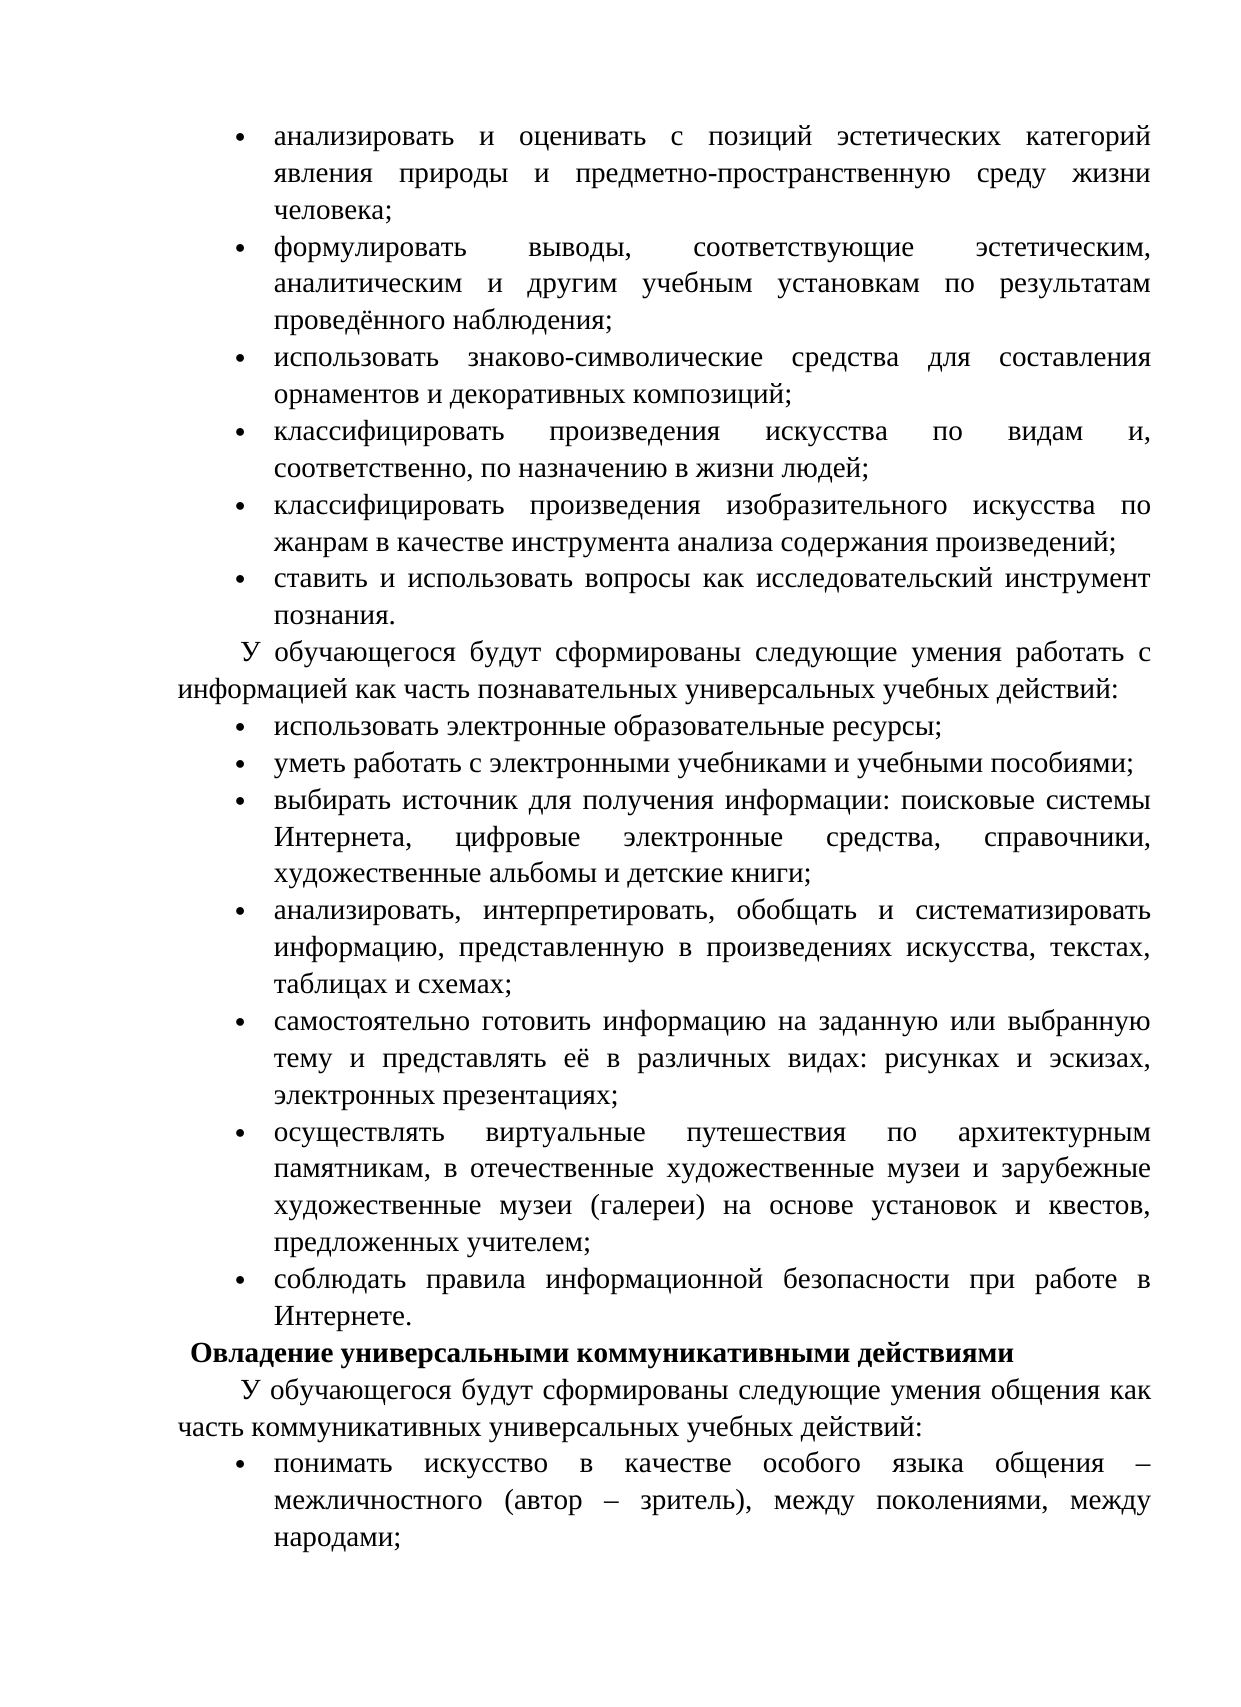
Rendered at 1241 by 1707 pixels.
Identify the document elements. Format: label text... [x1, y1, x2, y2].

list анализировать, интерпретировать, обобщать и систематизировать информацию, представленную в произведениях искусства, текстах, таблицах и схемах; [236, 892, 1152, 1000]
list формулировать выводы, соответствующие эстетическим, аналитическим и другим учебным установкам по результатам проведённого наблюдения; [236, 229, 1152, 336]
text У обучающегося будут сформированы следующие умения общения как часть коммуникативных универсальных учебных действий: [177, 1372, 1152, 1442]
list ставить и использовать вопросы как исследовательский инструмент познания. [236, 561, 1152, 631]
list осуществлять виртуальные путешествия по архитектурным памятникам, в отечественные художественные музеи и зарубежные художественные музеи (галереи) на основе установок и квестов, предложенных учителем; [236, 1114, 1152, 1258]
list использовать знаково-символические средства для составления орнаментов и декоративных композиций; [236, 339, 1152, 410]
list использовать электронные образовательные ресурсы; [236, 708, 1152, 742]
list классифицировать произведения изобразительного искусства по жанрам в качестве инструмента анализа содержания произведений; [236, 487, 1152, 557]
list понимать искусство в качестве особого языка общения – межличностного (автор – зритель), между поколениями, между народами; [236, 1446, 1152, 1553]
list выбирать источник для получения информации: поисковые системы Интернета, цифровые электронные средства, справочники, художественные альбомы и детские книги; [236, 782, 1152, 889]
text У обучающегося будут сформированы следующие умения работать с информацией как часть познавательных универсальных учебных действий: [177, 634, 1152, 705]
text Овладение универсальными коммуникативными действиями [190, 1335, 1152, 1368]
list соблюдать правила информационной безопасности при работе в Интернете. [236, 1261, 1152, 1332]
list анализировать и оценивать с позиций эстетических категорий явления природы и предметно-пространственную среду жизни человека; [236, 118, 1152, 225]
list уметь работать с электронными учебниками и учебными пособиями; [236, 745, 1152, 778]
list классифицировать произведения искусства по видам и, соответственно, по назначению в жизни людей; [236, 413, 1152, 483]
list самостоятельно готовить информацию на заданную или выбранную тему и представлять её в различных видах: рисунках и эскизах, электронных презентациях; [236, 1003, 1152, 1110]
